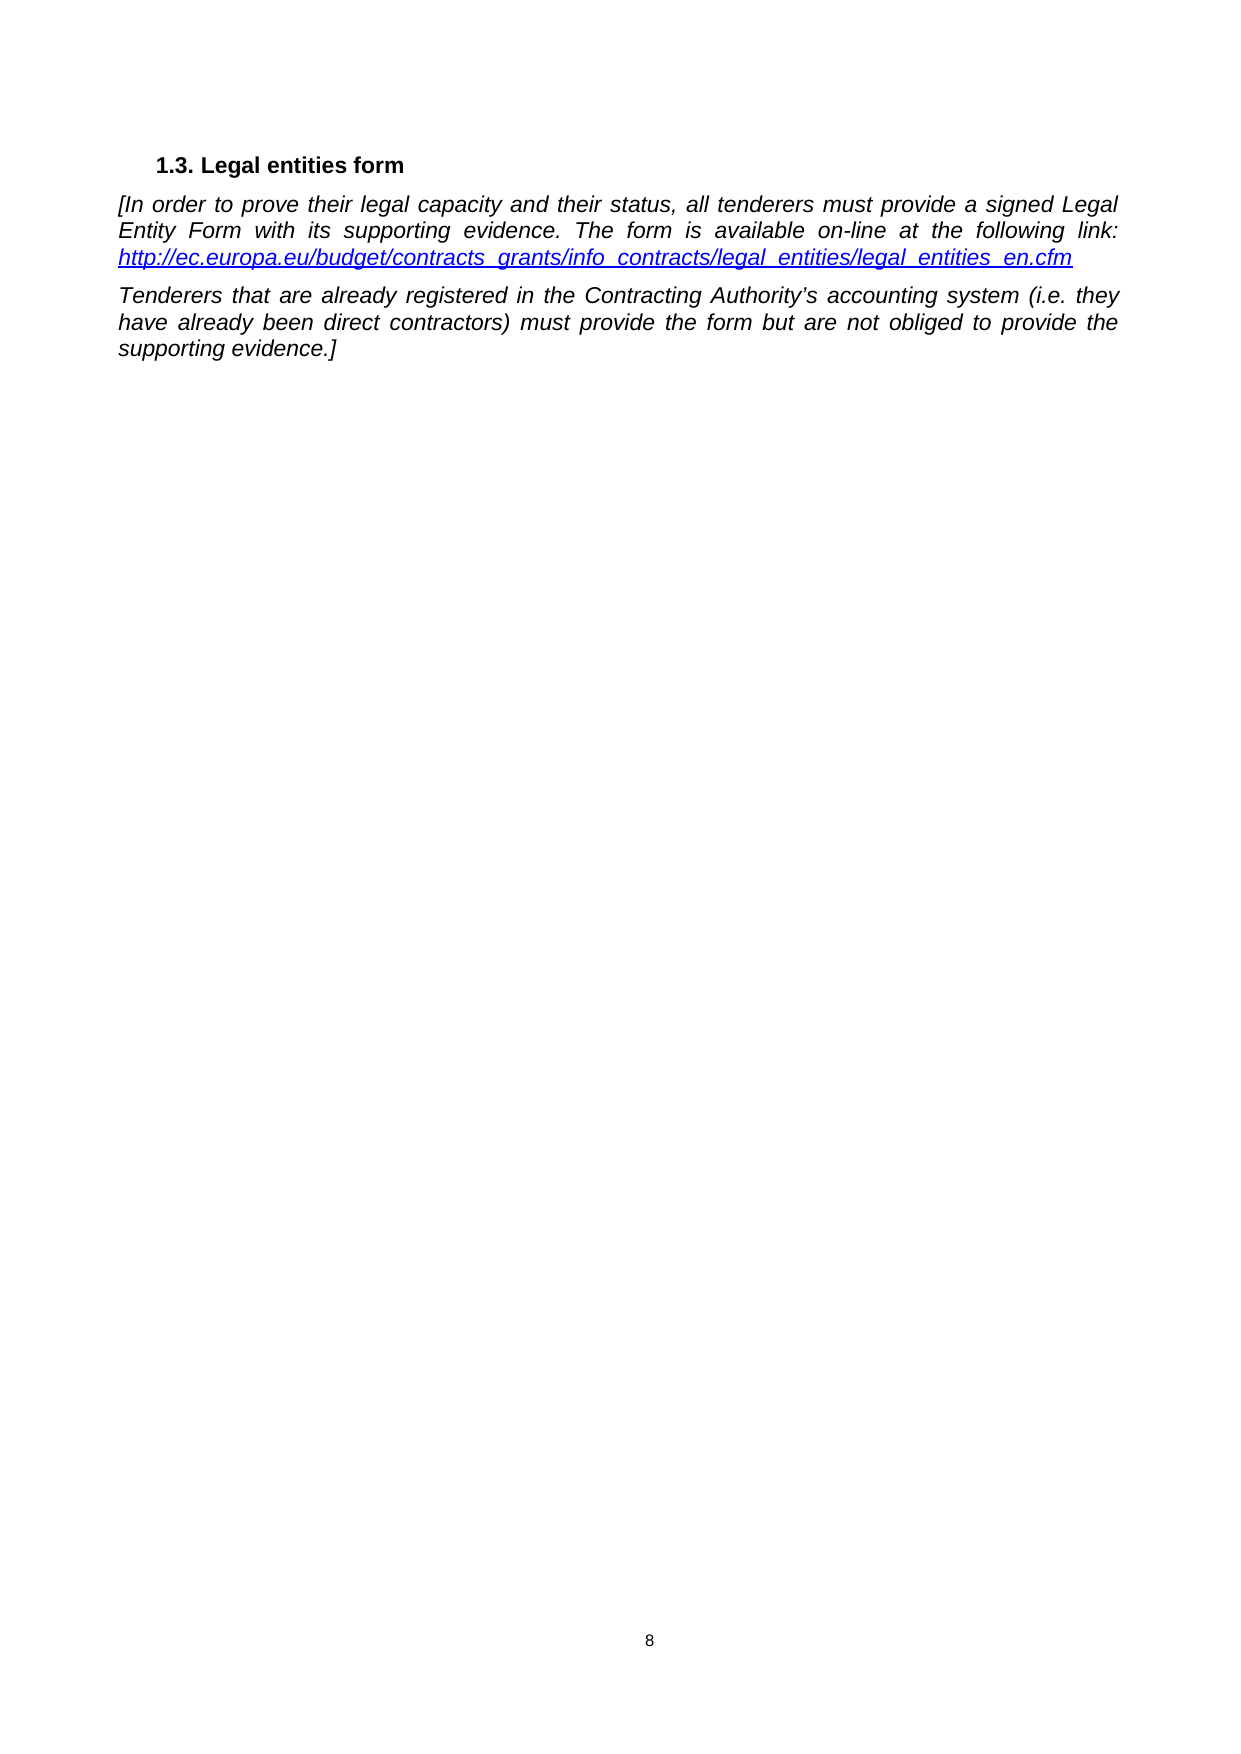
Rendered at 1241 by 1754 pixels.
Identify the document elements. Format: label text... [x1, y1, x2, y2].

text Tenderers that are already registered in the Contracting Authority’s accounting system (i.e. they have already been direct contractors) must provide the form but are not obliged to provide the supporting evidence.] [118, 282, 1122, 361]
subtitle Legal entities form [156, 152, 1122, 178]
text [In order to prove their legal capacity and their status, all tenderers must provide a signed Legal Entity Form with its supporting evidence. The form is available on-line at the following link: http://ec.europa.eu/budget/contracts_grants/info_contracts/legal_entities/legal_entities_en.cfm [118, 191, 1122, 270]
